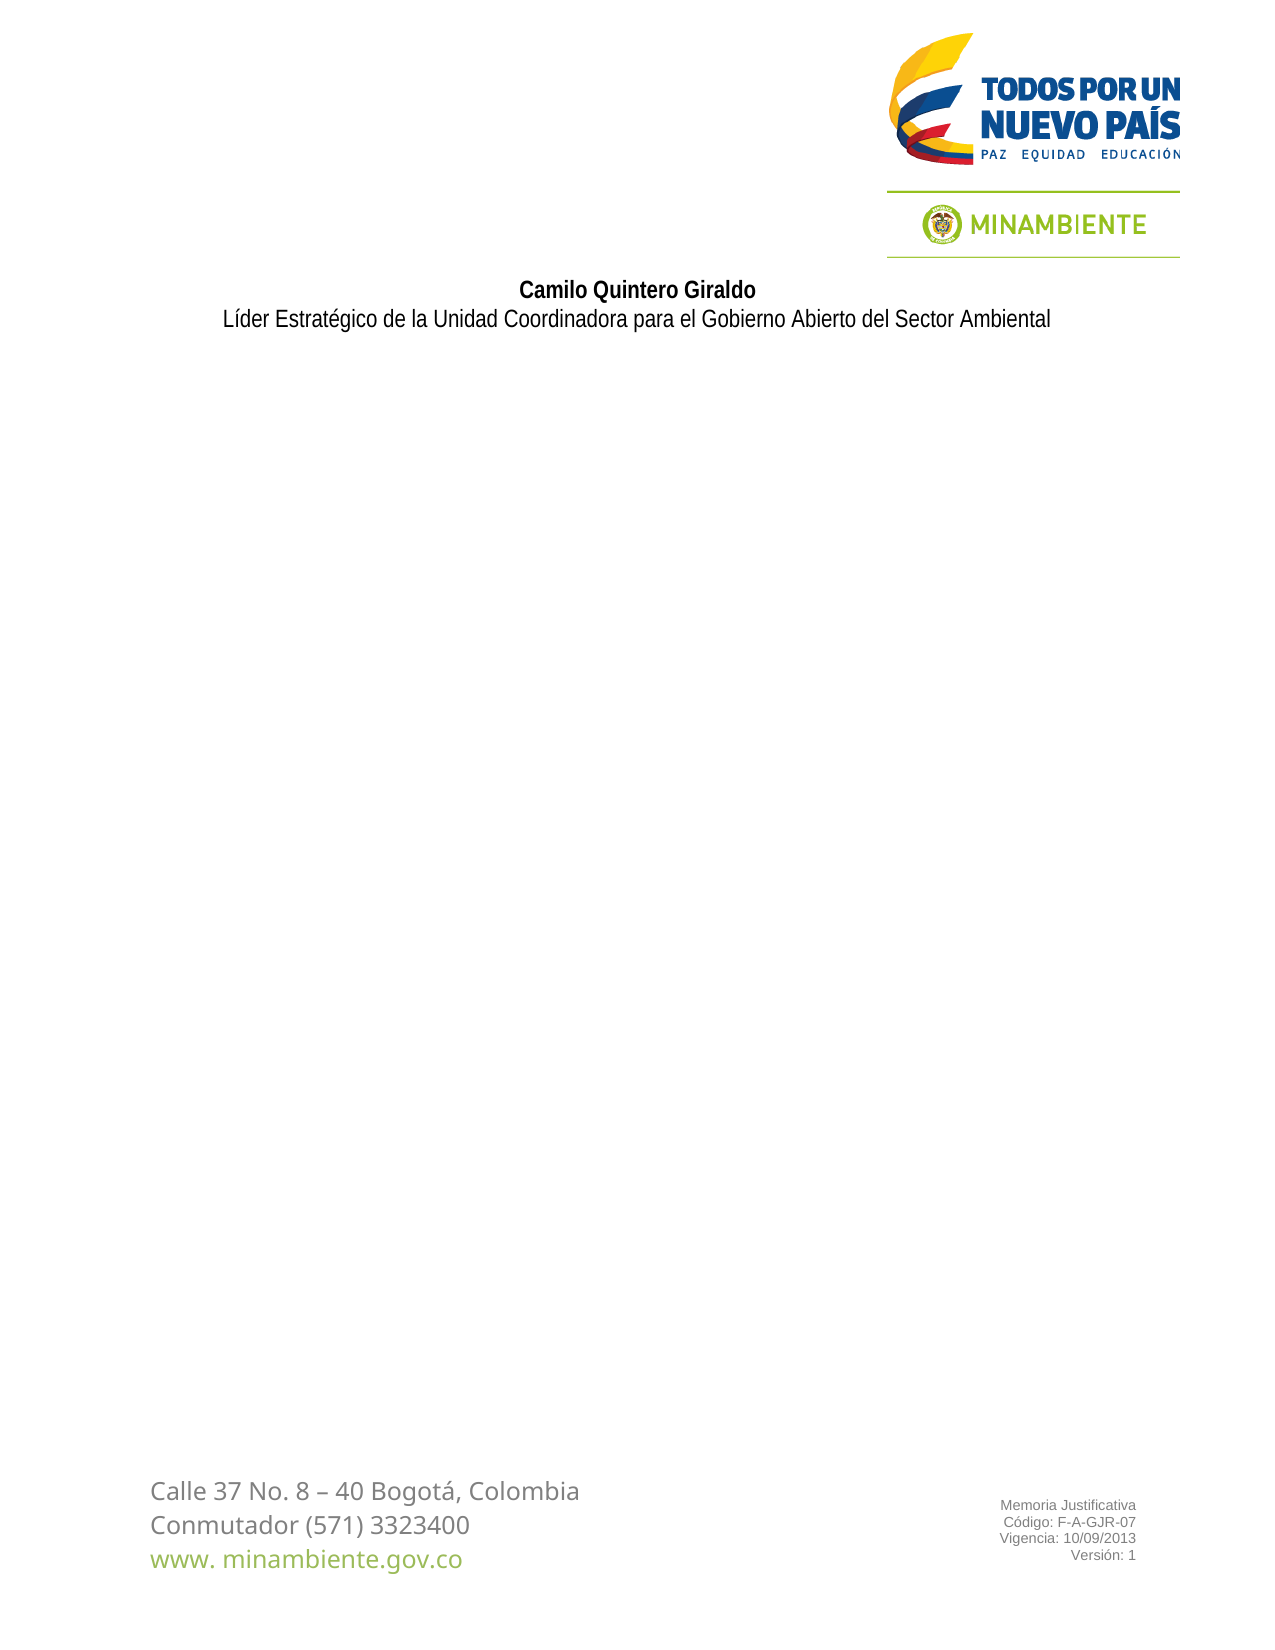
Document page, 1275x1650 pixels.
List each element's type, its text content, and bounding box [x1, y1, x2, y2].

text Líder Estratégico de la Unidad Coordinadora para el Gobierno Abierto del Sector Ambiental [150, 304, 1125, 332]
picture [886, 33, 1180, 258]
text Camilo Quintero Giraldo [150, 275, 1125, 304]
